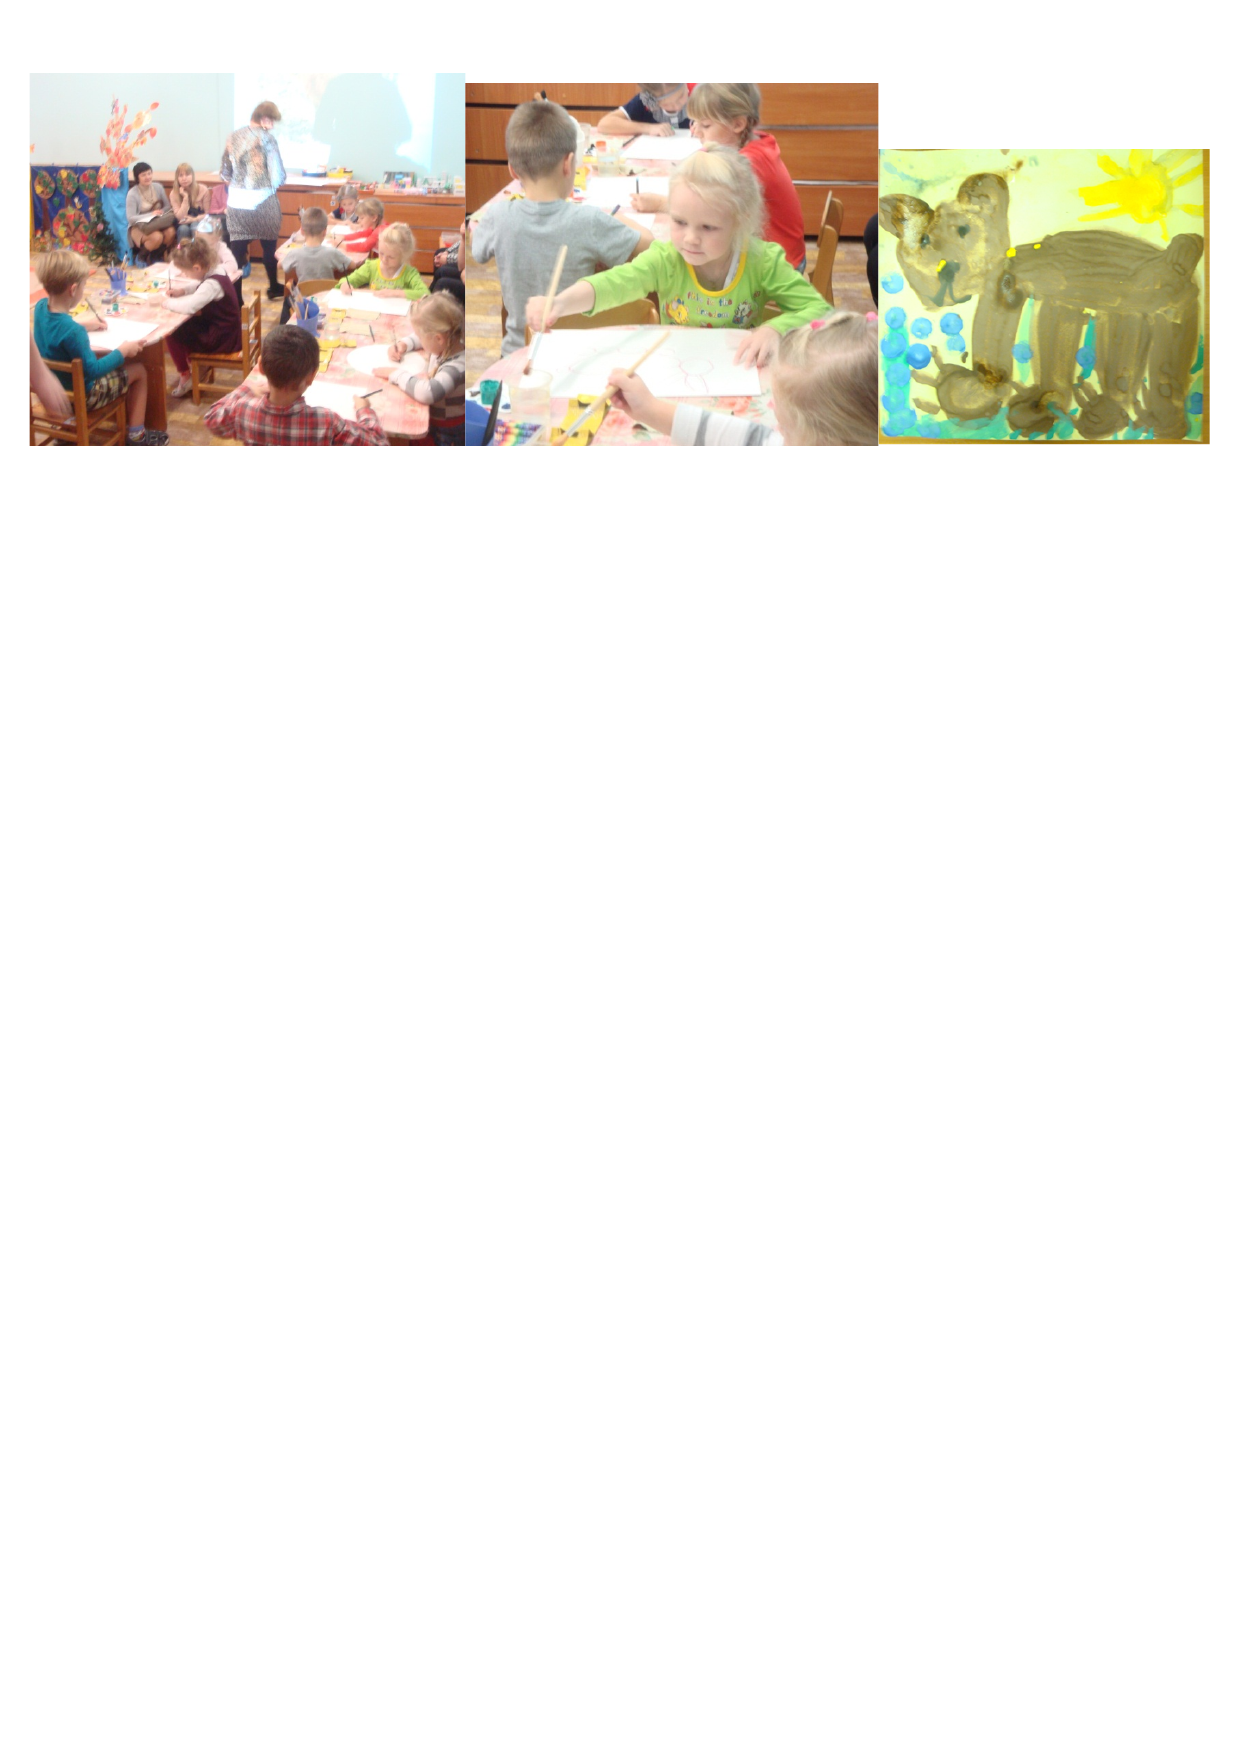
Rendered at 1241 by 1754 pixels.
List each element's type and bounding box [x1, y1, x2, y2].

picture [29, 73, 1210, 446]
